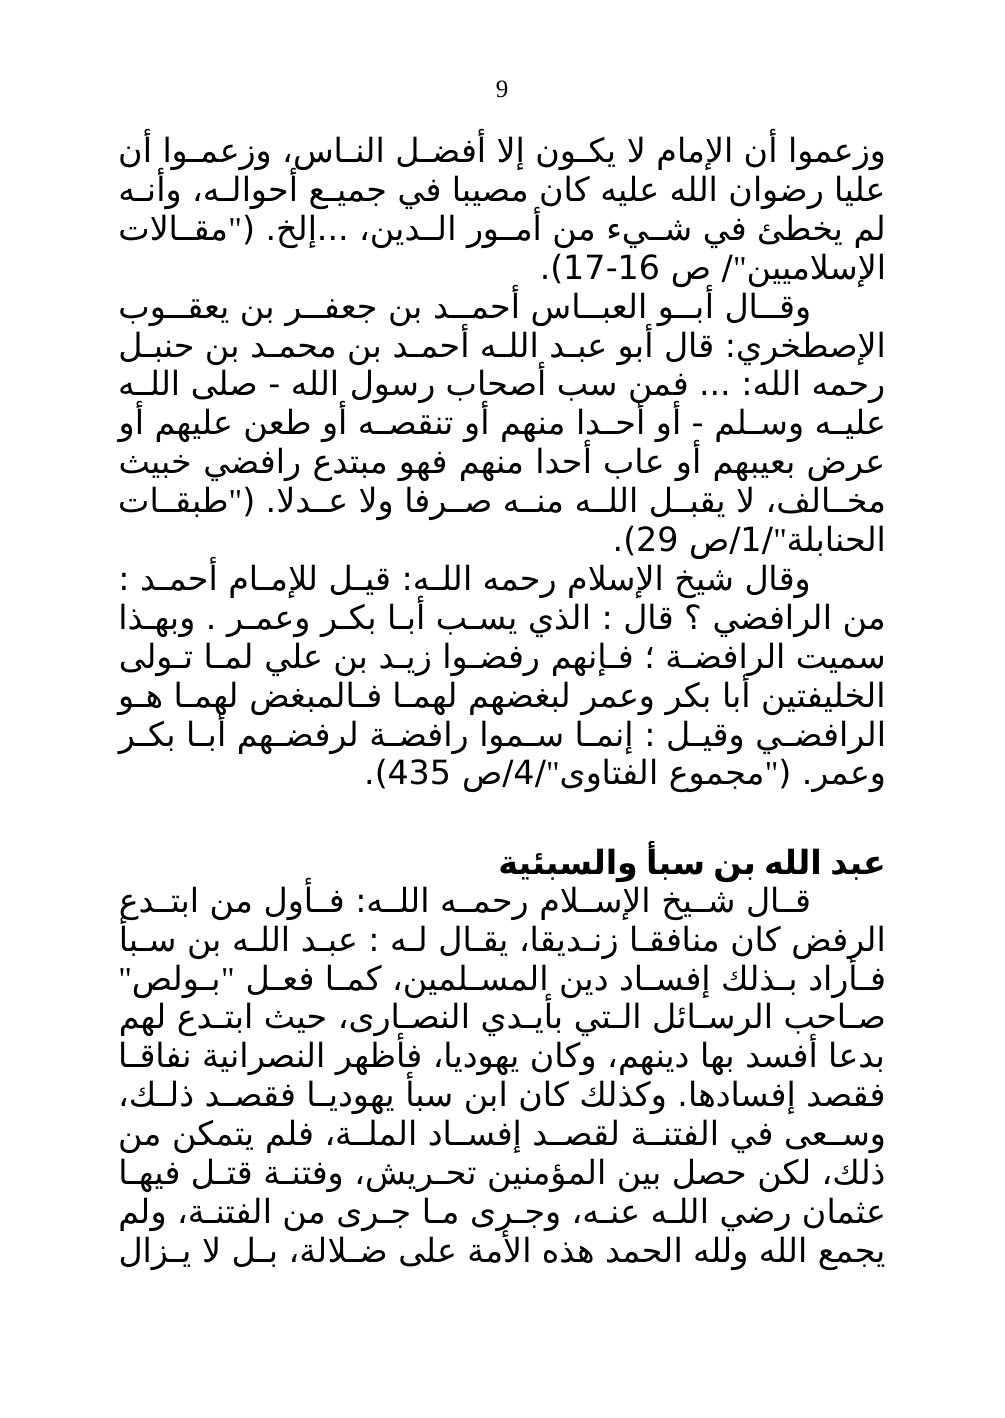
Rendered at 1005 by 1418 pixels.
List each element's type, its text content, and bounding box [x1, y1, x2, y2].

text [118, 881, 886, 1270]
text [118, 131, 886, 287]
text وقال شيخ الإسلام رحمه الله: قيل للإمام أحمد : من الرافضي ؟ قال : الذي يسب أبا بكر وعمر . وبهذا سميت الرافضة ؛ فإنهم رفضوا زيد بن علي لما تولى الخليفتين أبا بكر وعمر لبغضهم لهما فالمبغض لهما هو الرافضي وقيل : إنما سموا رافضة لرفضهم أبا بكر وعمر. ("مجموع الفتاوى"/4/ص 435). [118, 559, 886, 793]
subtitle عبد الله بن سبأ والسبئية [118, 843, 886, 881]
text وقال أبو العباس أحمد بن جعفر بن يعقوب الإصطخري: قال أبو عبد الله أحمد بن محمد بن حنبل رحمه الله: ... فمن سب أصحاب رسول الله - صلى الله عليه وسلم - أو أحدا منهم أو تنقصه أو طعن عليهم أو عرض بعيبهم أو عاب أحدا منهم فهو مبتدع رافضي خبيث مخالف، لا يقبل الله منه صرفا ولا عدلا. ("طبقات الحنابلة"/1/ص 29). [118, 287, 886, 559]
